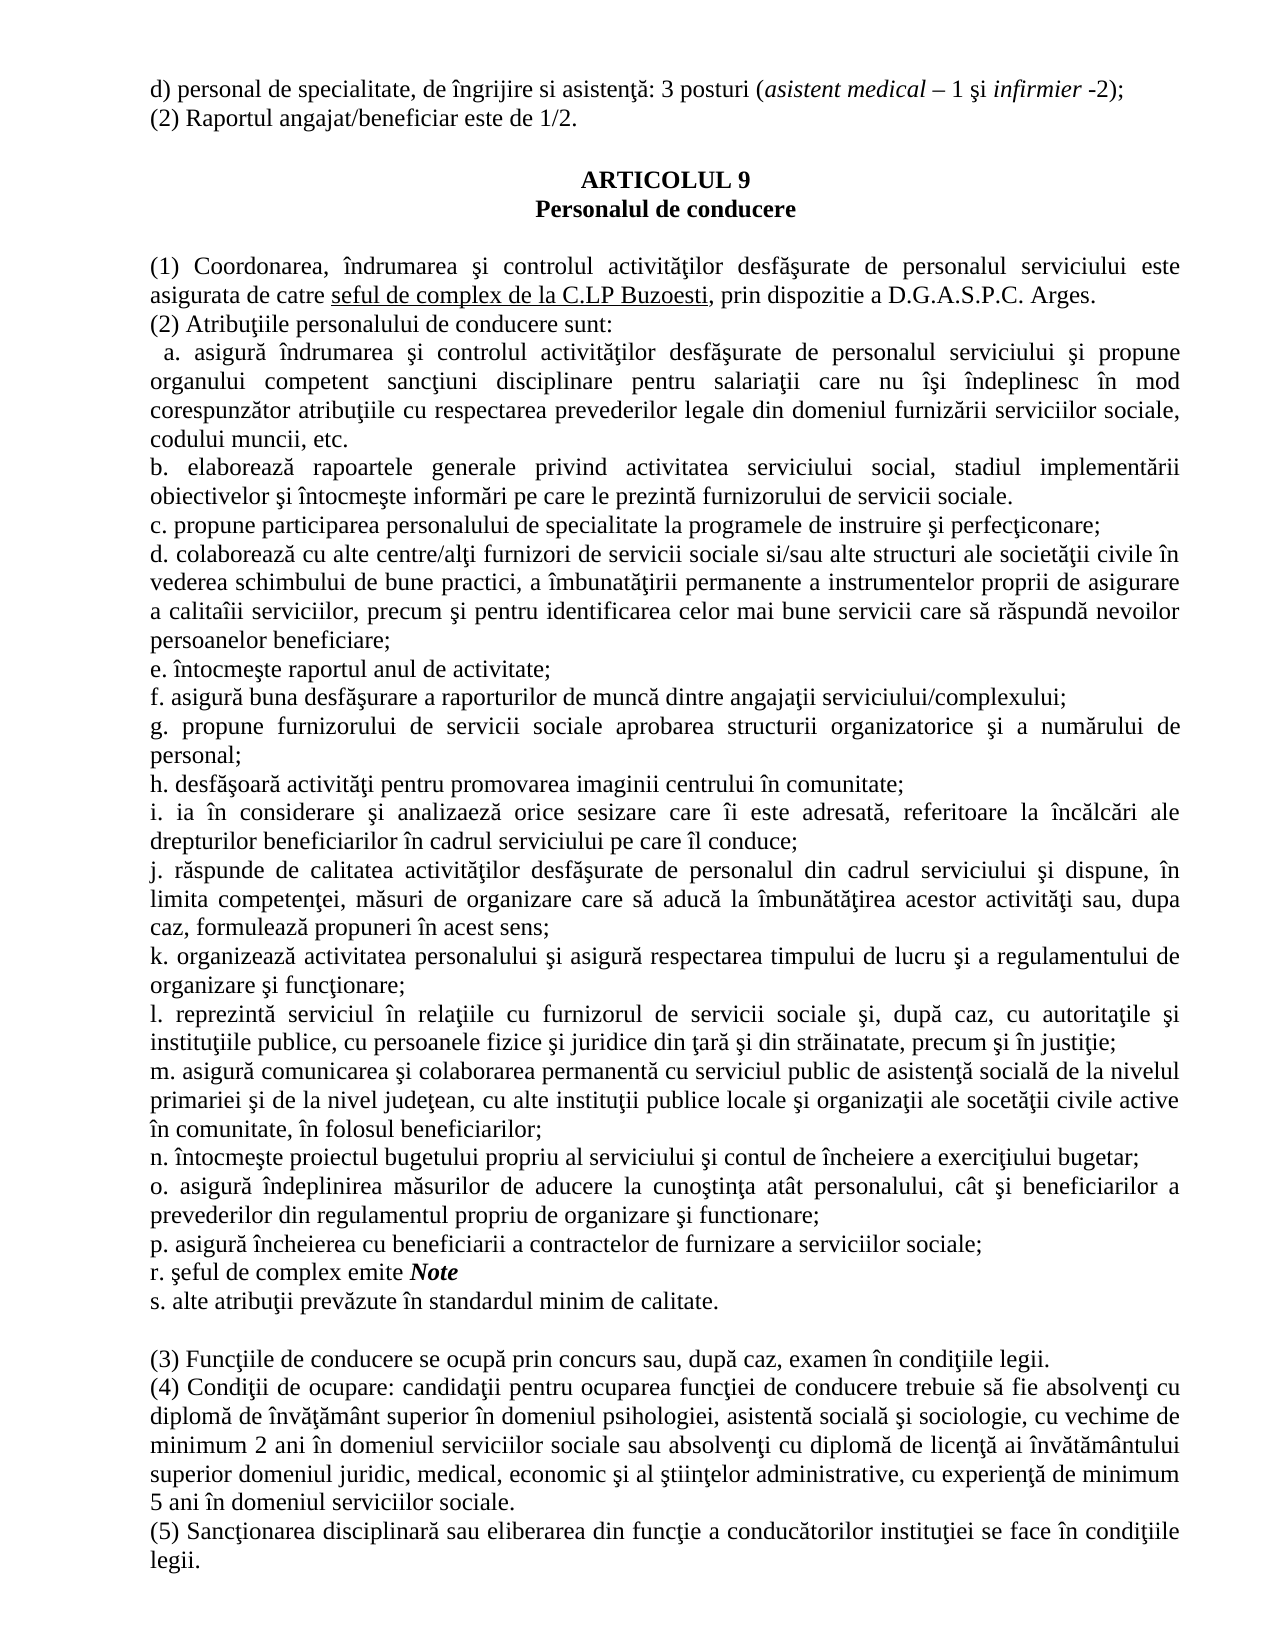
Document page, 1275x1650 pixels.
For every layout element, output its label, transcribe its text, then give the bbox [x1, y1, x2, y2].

text (1) Coordonarea, îndrumarea şi controlul activităţilor desfăşurate de personalul serviciului este asigurata de catre seful de complex de la C.LP Buzoesti, prin dispozitie a D.G.A.S.P.C. Arges. [150, 251, 1181, 309]
text p. asigură încheierea cu beneficiarii a contractelor de furnizare a serviciilor sociale; [150, 1229, 1181, 1257]
text m. asigură comunicarea şi colaborarea permanentă cu serviciul public de asistenţă socială de la nivelul primariei şi de la nivel judeţean, cu alte instituţii publice locale şi organizaţii ale socetăţii civile active în comunitate, în folosul beneficiarilor; [150, 1056, 1181, 1142]
text d) personal de specialitate, de îngrijire si asistenţă: 3 posturi (asistent medical – 1 şi infirmier -2); [150, 74, 1181, 103]
text (2) Atribuţiile personalului de conducere sunt: [150, 309, 1181, 337]
text (4) Condiţii de ocupare: candidaţii pentru ocuparea funcţiei de conducere trebuie să fie absolvenţi cu diplomă de învăţământ superior în domeniul psihologiei, asistentă socială şi sociologie, cu vechime de minimum 2 ani în domeniul serviciilor sociale sau absolvenţi cu diplomă de licenţă ai învătământului superior domeniul juridic, medical, economic şi al ştiinţelor administrative, cu experienţă de minimum 5 ani în domeniul serviciilor sociale. [150, 1372, 1181, 1516]
text g. propune furnizorului de servicii sociale aprobarea structurii organizatorice şi a numărului de personal; [150, 711, 1181, 769]
text a. asigură îndrumarea şi controlul activităţilor desfăşurate de personalul serviciului şi propune organului competent sancţiuni disciplinare pentru salariaţii care nu îşi îndeplinesc în mod corespunzător atribuţiile cu respectarea prevederilor legale din domeniul furnizării serviciilor sociale, codului muncii, etc. [150, 337, 1181, 452]
text (2) Raportul angajat/beneficiar este de 1/2. [150, 103, 1181, 131]
text k. organizează activitatea personalului şi asigură respectarea timpului de lucru şi a regulamentului de organizare şi funcţionare; [150, 941, 1181, 999]
text ARTICOLUL 9 [150, 165, 1181, 194]
text h. desfăşoară activităţi pentru promovarea imaginii centrului în comunitate; [150, 769, 1181, 797]
text b. elaborează rapoartele generale privind activitatea serviciului social, stadiul implementării obiectivelor şi întocmeşte informări pe care le prezintă furnizorului de servicii sociale. [150, 452, 1181, 510]
text d. colaborează cu alte centre/alţi furnizori de servicii sociale si/sau alte structuri ale societăţii civile în vederea schimbului de bune practici, a îmbunatăţirii permanente a instrumentelor proprii de asigurare a calitaîii serviciilor, precum şi pentru identificarea celor mai bune servicii care să răspundă nevoilor persoanelor beneficiare; [150, 539, 1181, 654]
text (5) Sancţionarea disciplinară sau eliberarea din funcţie a conducătorilor instituţiei se face în condiţiile legii. [150, 1516, 1181, 1574]
text l. reprezintă serviciul în relaţiile cu furnizorul de servicii sociale şi, după caz, cu autoritaţile şi instituţiile publice, cu persoanele fizice şi juridice din ţară şi din străinatate, precum şi în justiţie; [150, 999, 1181, 1056]
text s. alte atribuţii prevăzute în standardul minim de calitate. [150, 1286, 1181, 1315]
text Personalul de conducere [150, 194, 1181, 222]
text i. ia în considerare şi analizaeză orice sesizare care îi este adresată, referitoare la încălcări ale drepturilor beneficiarilor în cadrul serviciului pe care îl conduce; [150, 797, 1181, 855]
text o. asigură îndeplinirea măsurilor de aducere la cunoştinţa atât personalului, cât şi beneficiarilor a prevederilor din regulamentul propriu de organizare şi functionare; [150, 1171, 1181, 1229]
text n. întocmeşte proiectul bugetului propriu al serviciului şi contul de încheiere a exerciţiului bugetar; [150, 1142, 1181, 1171]
text (3) Funcţiile de conducere se ocupă prin concurs sau, după caz, examen în condiţiile legii. [150, 1344, 1181, 1372]
text e. întocmeşte raportul anul de activitate; [150, 654, 1181, 682]
text f. asigură buna desfăşurare a raporturilor de muncă dintre angajaţii serviciului/complexului; [150, 682, 1181, 711]
text j. răspunde de calitatea activităţilor desfăşurate de personalul din cadrul serviciului şi dispune, în limita competenţei, măsuri de organizare care să aducă la îmbunătăţirea acestor activităţi sau, dupa caz, formulează propuneri în acest sens; [150, 855, 1181, 941]
text c. propune participarea personalului de specialitate la programele de instruire şi perfecţiconare; [150, 510, 1181, 539]
text r. şeful de complex emite Note [150, 1257, 1181, 1286]
